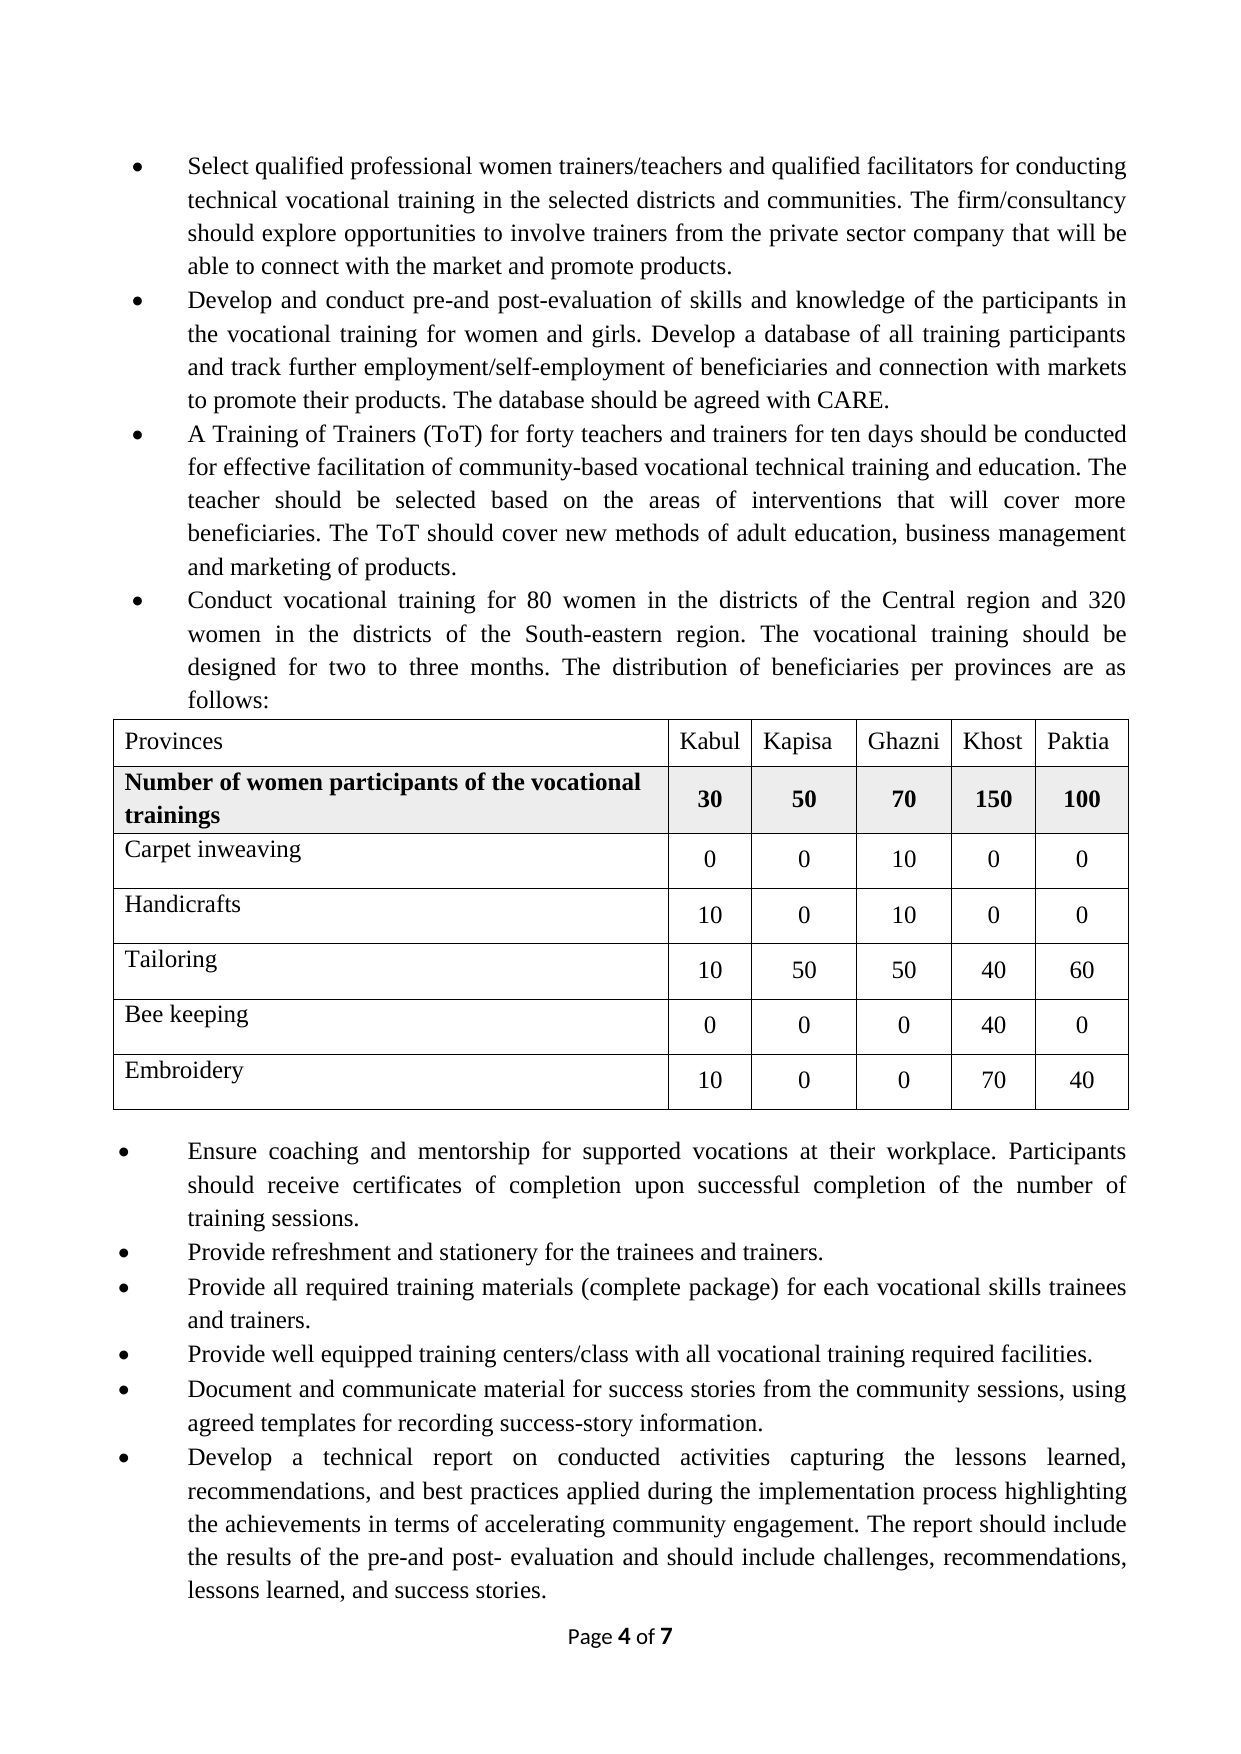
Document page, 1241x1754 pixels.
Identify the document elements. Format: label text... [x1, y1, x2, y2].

list Provide well equipped training centers/class with all vocational training required facilities. [117, 1338, 1128, 1369]
table_cell 0 [952, 834, 1035, 888]
table_cell 40 [1036, 1055, 1128, 1109]
table_cell Tailoring [114, 944, 668, 998]
list Develop and conduct pre-and post-evaluation of skills and knowledge of the participants in the vocational training for women and girls. Develop a database of all training participants and track further employment/self-employment of beneficiaries and connection with markets to promote their products. The database should be agreed with CARE. [131, 284, 1128, 413]
table_cell 0 [669, 1000, 751, 1054]
table_header Provinces [114, 720, 668, 766]
table_cell Embroidery [114, 1055, 668, 1109]
table_cell 0 [1036, 889, 1128, 943]
table_header Kapisa [752, 720, 856, 766]
table_cell 0 [857, 1055, 951, 1109]
table_cell Handicrafts [114, 889, 668, 943]
table_cell 0 [752, 889, 856, 943]
table_header Paktia [1036, 720, 1128, 766]
list Document and communicate material for success stories from the community sessions, using agreed templates for recording success-story information. [117, 1373, 1128, 1437]
table_cell 10 [857, 889, 951, 943]
list Develop a technical report on conducted activities capturing the lessons learned, recommendations, and best practices applied during the implementation process highlighting the achievements in terms of accelerating community engagement. The report should include the results of the pre-and post- evaluation and should include challenges, recommendations, lessons learned, and success stories. [117, 1441, 1128, 1604]
table_cell 50 [857, 944, 951, 998]
list Ensure coaching and mentorship for supported vocations at their workplace. Participants should receive certificates of completion upon successful completion of the number of training sessions. [117, 1135, 1128, 1231]
table_cell 40 [952, 1000, 1035, 1054]
table_cell 0 [752, 1000, 856, 1054]
table_cell 0 [752, 1055, 856, 1109]
table_cell 70 [952, 1055, 1035, 1109]
table_cell 0 [952, 889, 1035, 943]
table_cell 10 [669, 1055, 751, 1109]
table_cell 100 [1036, 767, 1128, 833]
table_cell 0 [752, 834, 856, 888]
table_cell 10 [669, 889, 751, 943]
table_cell 0 [857, 1000, 951, 1054]
table_cell 40 [952, 944, 1035, 998]
table_cell 50 [752, 944, 856, 998]
table_cell 0 [669, 834, 751, 888]
table_cell 0 [1036, 1000, 1128, 1054]
table_header Khost [952, 720, 1035, 766]
table_cell 60 [1036, 944, 1128, 998]
list Select qualified professional women trainers/teachers and qualified facilitators for conducting technical vocational training in the selected districts and communities. The firm/consultancy should explore opportunities to involve trainers from the private sector company that will be able to connect with the market and promote products. [131, 150, 1128, 279]
table_cell 30 [669, 767, 751, 833]
table_header Ghazni [857, 720, 951, 766]
list Provide refreshment and stationery for the trainees and trainers. [117, 1236, 1128, 1266]
table_cell 10 [857, 834, 951, 888]
list A Training of Trainers (ToT) for forty teachers and trainers for ten days should be conducted for effective facilitation of community-based vocational technical training and education. The teacher should be selected based on the areas of interventions that will cover more beneficiaries. The ToT should cover new methods of adult education, business management and marketing of products. [131, 418, 1128, 580]
table_cell Bee keeping [114, 1000, 668, 1054]
table_cell Number of women participants of the vocational trainings [114, 767, 668, 833]
table_cell 10 [669, 944, 751, 998]
table_cell 0 [1036, 834, 1128, 888]
table_cell 70 [857, 767, 951, 833]
table_header Kabul [669, 720, 751, 766]
table_cell 150 [952, 767, 1035, 833]
list Provide all required training materials (complete package) for each vocational skills trainees and trainers. [117, 1271, 1128, 1334]
table_cell 50 [752, 767, 856, 833]
list Conduct vocational training for 80 women in the districts of the Central region and 320 women in the districts of the South-eastern region. The vocational training should be designed for two to three months. The distribution of beneficiaries per provinces are as follows: [131, 584, 1128, 714]
table_cell Carpet inweaving [114, 834, 668, 888]
